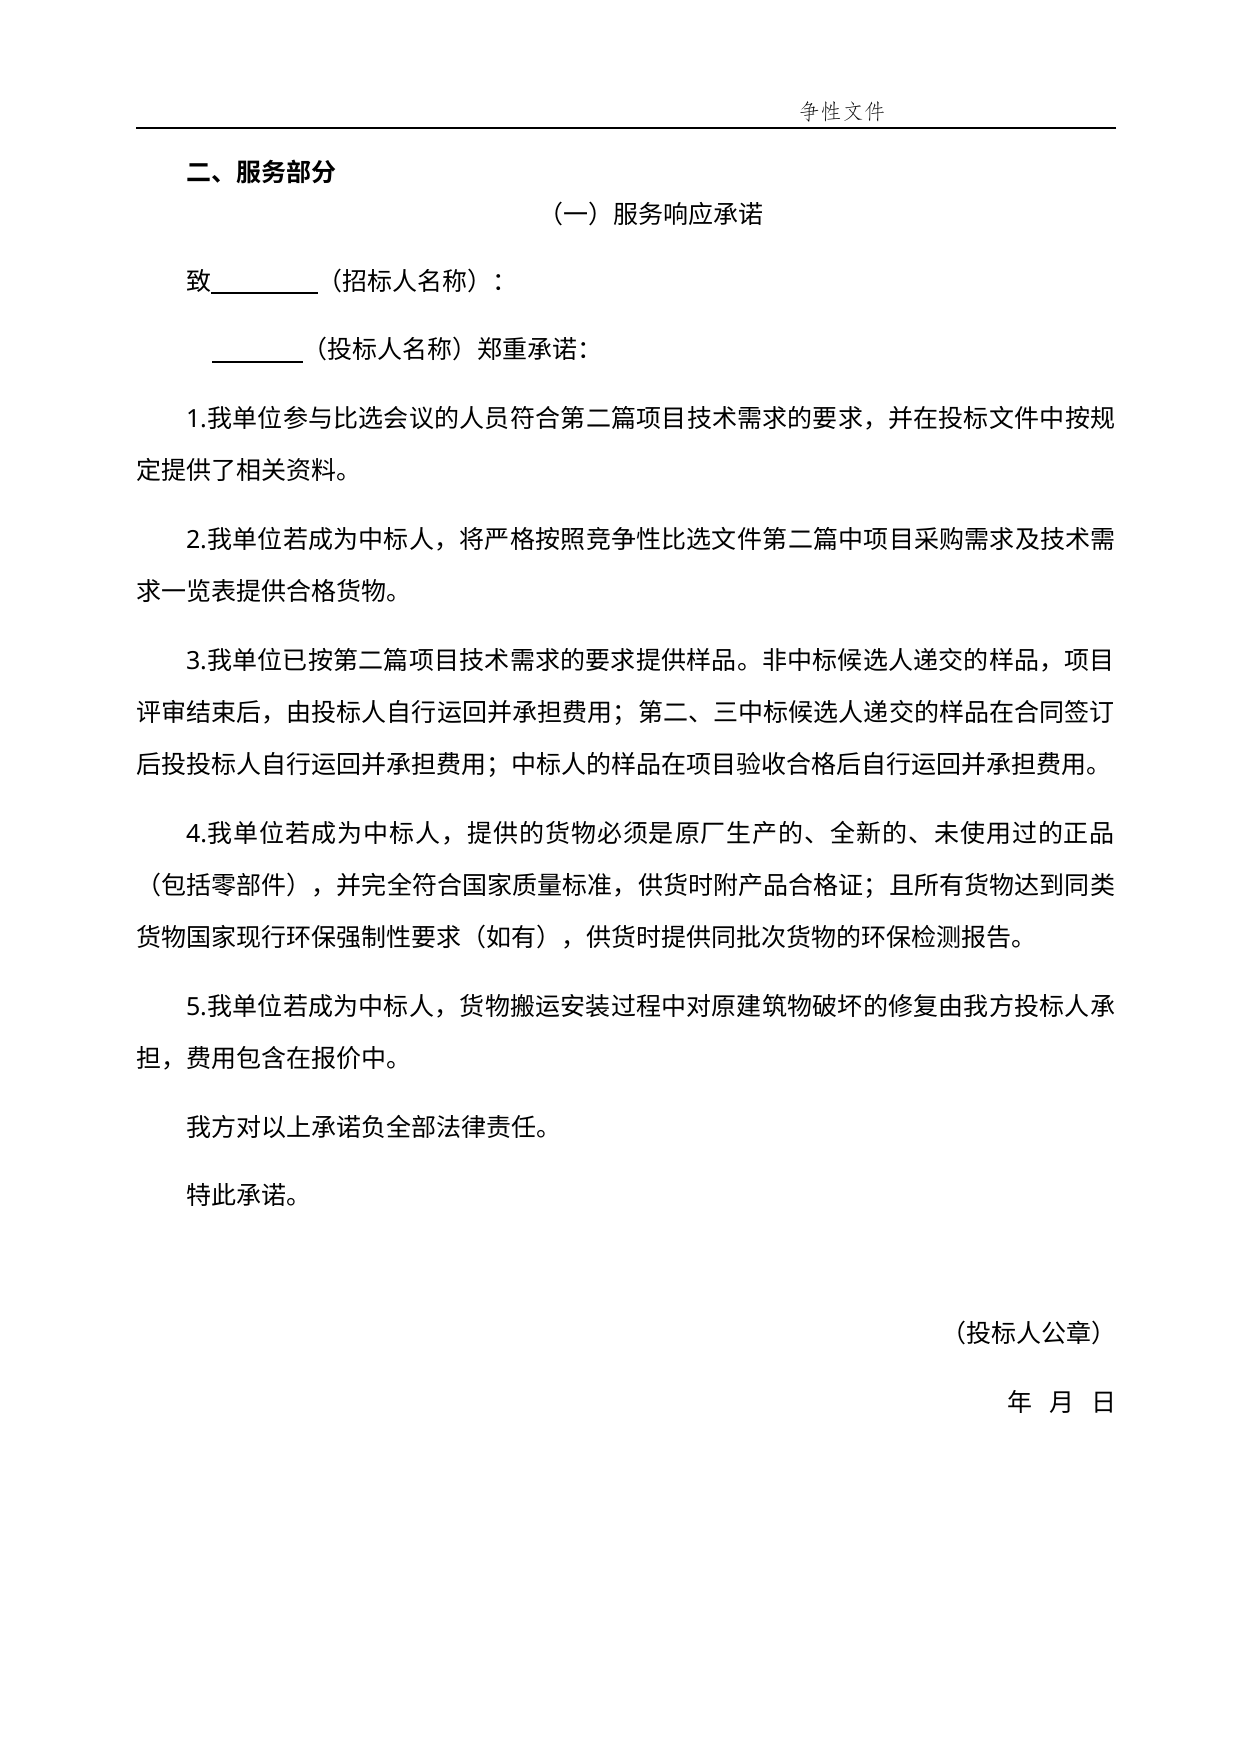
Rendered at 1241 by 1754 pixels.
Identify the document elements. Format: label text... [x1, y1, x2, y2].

text 我方对以上承诺负全部法律责任。 [136, 1094, 1116, 1146]
text 2.我单位若成为中标人，将严格按照竞争性比选文件第二篇中项目采购需求及技术需求一览表提供合格货物。 [136, 507, 1116, 611]
text （一）服务响应承诺 [136, 190, 1116, 232]
subtitle 二、服务部分 [136, 148, 1116, 190]
text 年 月 日 [136, 1369, 1116, 1421]
text 特此承诺。 [136, 1163, 1116, 1215]
text 4.我单位若成为中标人，提供的货物必须是原厂生产的、全新的、未使用过的正品（包括零部件），并完全符合国家质量标准，供货时附产品合格证；且所有货物达到同类货物国家现行环保强制性要求（如有），供货时提供同批次货物的环保检测报告。 [136, 801, 1116, 957]
text 致 （招标人名称）： [136, 248, 1116, 301]
text 1.我单位参与比选会议的人员符合第二篇项目技术需求的要求，并在投标文件中按规定提供了相关资料。 [136, 386, 1116, 490]
text 5.我单位若成为中标人，货物搬运安装过程中对原建筑物破坏的修复由我方投标人承担，费用包含在报价中。 [136, 973, 1116, 1078]
text （投标人名称）郑重承诺： [136, 317, 1116, 369]
text 3.我单位已按第二篇项目技术需求的要求提供样品。非中标候选人递交的样品，项目评审结束后，由投标人自行运回并承担费用；第二、三中标候选人递交的样品在合同签订后投投标人自行运回并承担费用；中标人的样品在项目验收合格后自行运回并承担费用。 [136, 628, 1116, 784]
text （投标人公章） [136, 1301, 1116, 1353]
